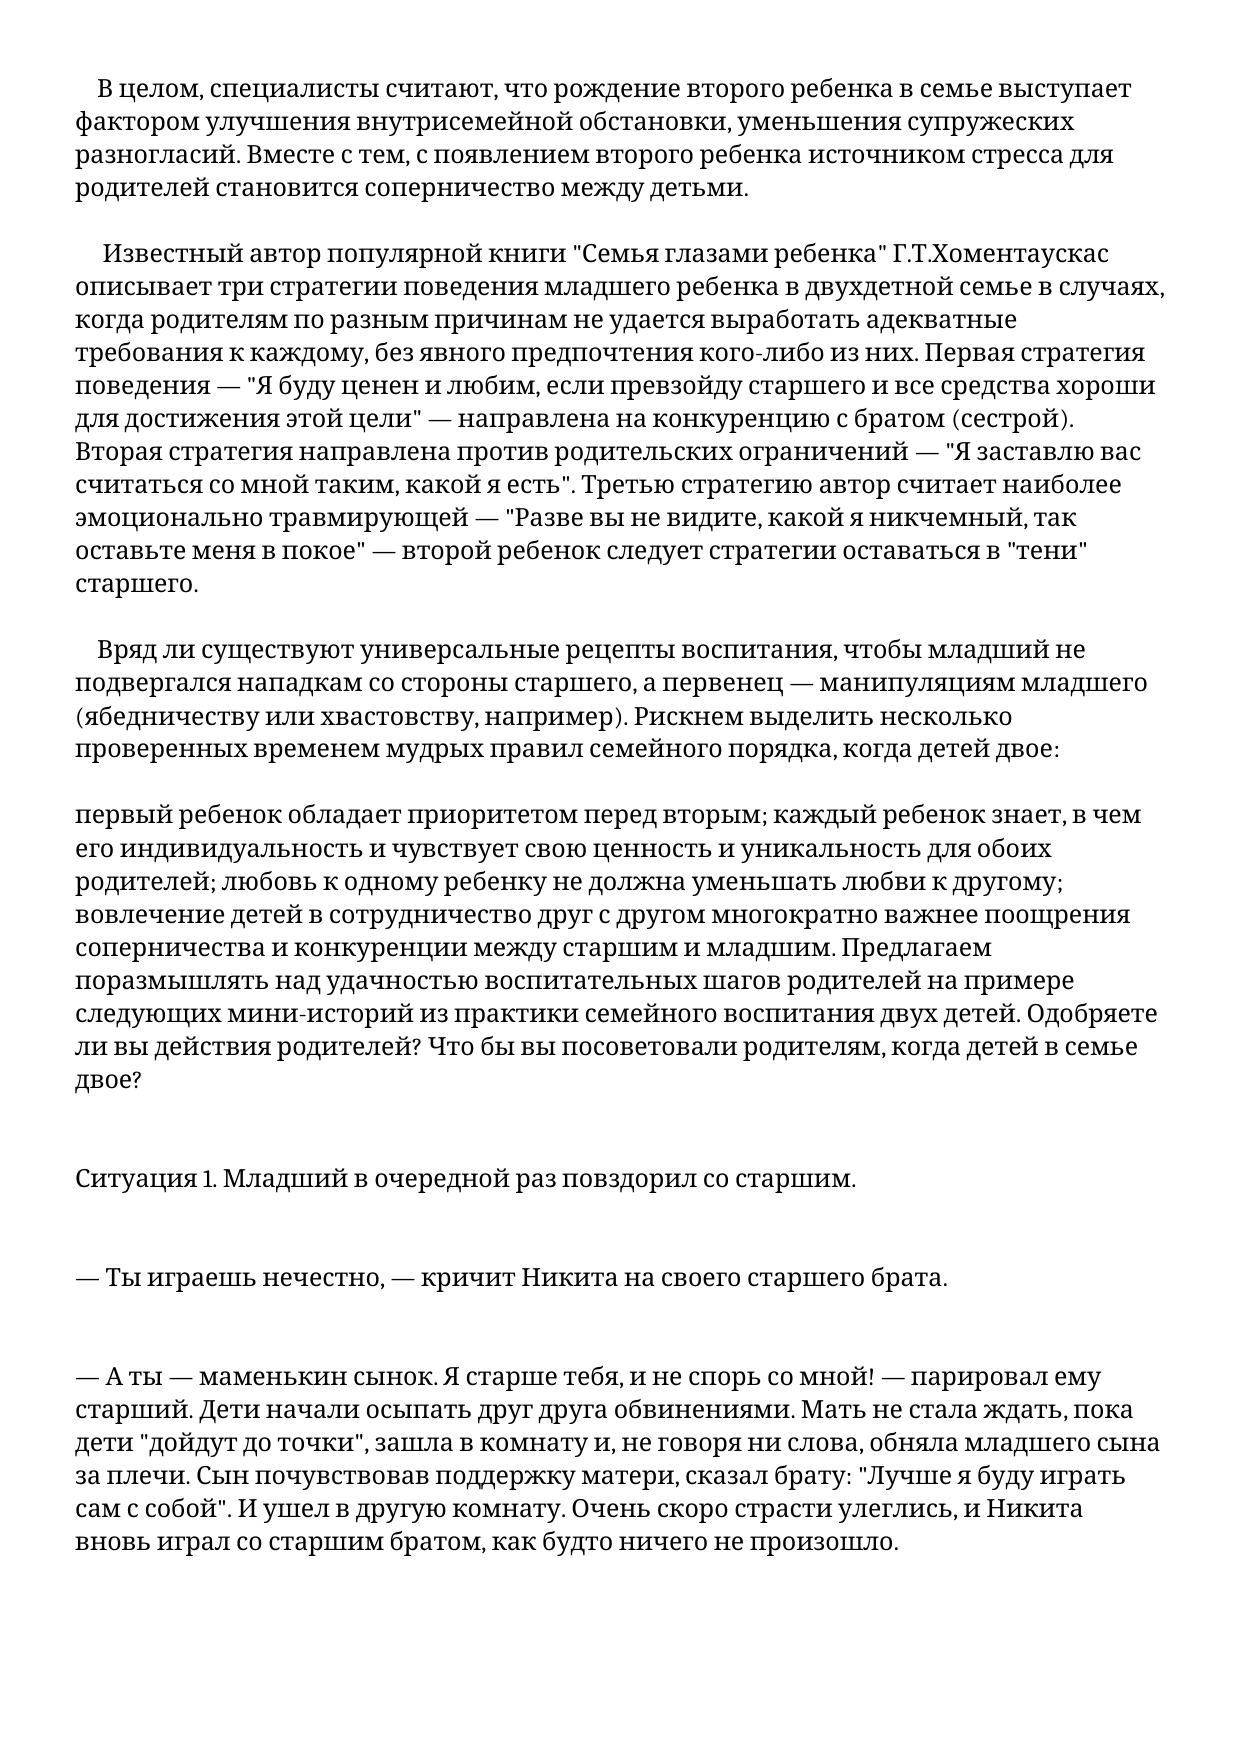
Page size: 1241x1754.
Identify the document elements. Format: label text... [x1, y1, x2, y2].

text В целом, специалисты считают, что рождение второго ребенка в семье выступает фактором улучшения внутрисемейной обстановки, уменьшения супружеских разногласий. Вместе с тем, с появлением второго ребенка источником стресса для родителей становится соперничество между детьми. [75, 75, 1165, 203]
text — Ты играешь нечестно, — кричит Никита на своего старшего брата. [75, 1264, 1165, 1292]
text первый ребенок обладает приоритетом перед вторым; каждый ребенок знает, в чем его индивидуальность и чувствует свою ценность и уникальность для обоих родителей; любовь к одному ребенку не должна уменьшать любви к другому; вовлечение детей в сотрудничество друг с другом многократно важнее поощрения соперничества и конкуренции между старшим и младшим. Предлагаем поразмышлять над удачностью воспитательных шагов родителей на примере следующих мини-историй из практики семейного воспитания двух детей. Одобряете ли вы действия родителей? Что бы вы посоветовали родителям, когда детей в семье двое? [75, 801, 1165, 1094]
text Ситуация 1. Младший в очередной раз повздорил со старшим. [75, 1165, 1165, 1193]
text Вряд ли существуют универсальные рецепты воспитания, чтобы младший не подвергался нападкам со стороны старшего, а первенец — манипуляциям младшего (ябедничеству или хвастовству, например). Рискнем выделить несколько проверенных временем мудрых правил семейного порядка, когда детей двое: [75, 636, 1165, 764]
text — А ты — маменькин сынок. Я старше тебя, и не спорь со мной! — парировал ему старший. Дети начали осыпать друг друга обвинениями. Мать не стала ждать, пока дети "дойдут до точки", зашла в комнату и, не говоря ни слова, обняла младшего сына за плечи. Сын почувствовав поддержку матери, сказал брату: "Лучше я буду играть сам с собой". И ушел в другую комнату. Очень скоро страсти улеглись, и Никита вновь играл со старшим братом, как будто ничего не произошло. [75, 1363, 1165, 1557]
text Известный автор популярной книги "Семья глазами ребенка" Г.Т.Хоментаускас описывает три стратегии поведения младшего ребенка в двухдетной семье в случаях, когда родителям по разным причинам не удается выработать адекватные требования к каждому, без явного предпочтения кого-либо из них. Первая стратегия поведения — "Я буду ценен и любим, если превзойду старшего и все средства хороши для достижения этой цели" — направлена на конкуренцию с братом (сестрой). Вторая стратегия направлена против родительских ограничений — "Я заставлю вас считаться со мной таким, какой я есть". Третью стратегию автор считает наиболее эмоционально травмирующей — "Разве вы не видите, какой я никчемный, так оставьте меня в покое" — второй ребенок следует стратегии оставаться в "тени" старшего. [75, 240, 1165, 599]
